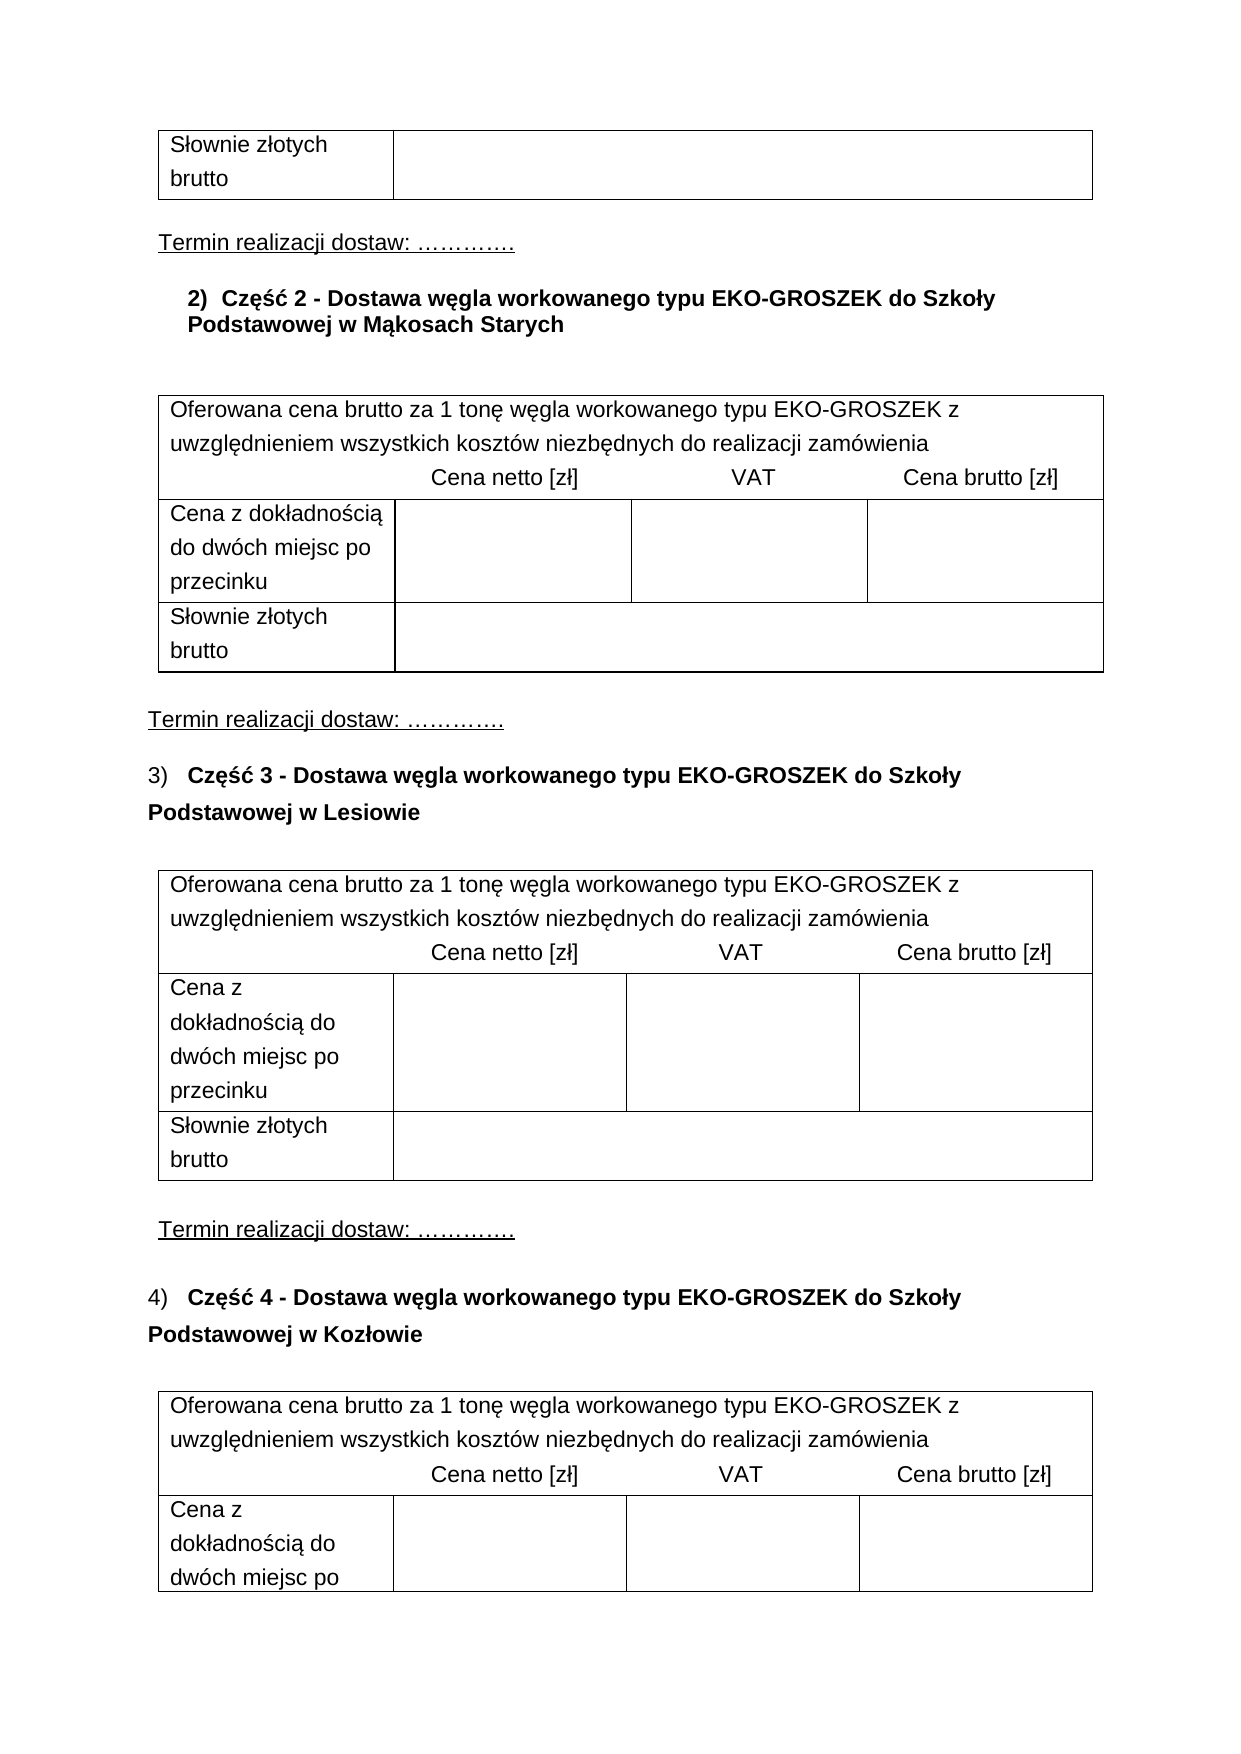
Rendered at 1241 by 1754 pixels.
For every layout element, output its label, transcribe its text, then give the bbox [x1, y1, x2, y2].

list Część 3 - Dostawa węgla workowanego typu EKO-GROSZEK do Szkoły Podstawowej w Lesiowie [148, 762, 1091, 825]
table_cell [394, 131, 1092, 199]
table_cell Słownie złotych brutto [159, 603, 394, 671]
text Termin realizacji dostaw: …………. [158, 229, 1091, 255]
table_cell Słownie złotych brutto [159, 131, 393, 199]
table_cell [396, 603, 1103, 671]
table_cell [394, 974, 626, 1111]
table_cell [394, 1496, 626, 1591]
table_cell [868, 500, 1103, 602]
list Część 2 - Dostawa węgla workowanego typu EKO-GROSZEK do Szkoły Podstawowej w Mąkosach Starych [187, 285, 1093, 338]
table_cell [860, 1496, 1092, 1591]
text Termin realizacji dostaw: …………. [148, 706, 1034, 733]
text Termin realizacji dostaw: …………. [158, 1216, 1034, 1242]
table_cell [627, 1496, 859, 1591]
table_cell [632, 500, 867, 602]
table_cell [394, 1112, 1092, 1180]
table_cell Cena z dokładnością do dwóch miejsc po przecinku [159, 974, 393, 1111]
table_cell [627, 974, 859, 1111]
table_cell Słownie złotych brutto [159, 1112, 393, 1180]
table_cell [860, 974, 1092, 1111]
list Część 4 - Dostawa węgla workowanego typu EKO-GROSZEK do Szkoły Podstawowej w Kozłowie [148, 1284, 1091, 1347]
table_cell [396, 500, 631, 602]
table_cell Cena z dokładnością do dwóch miejsc po przecinku [159, 500, 394, 602]
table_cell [159, 1496, 393, 1591]
